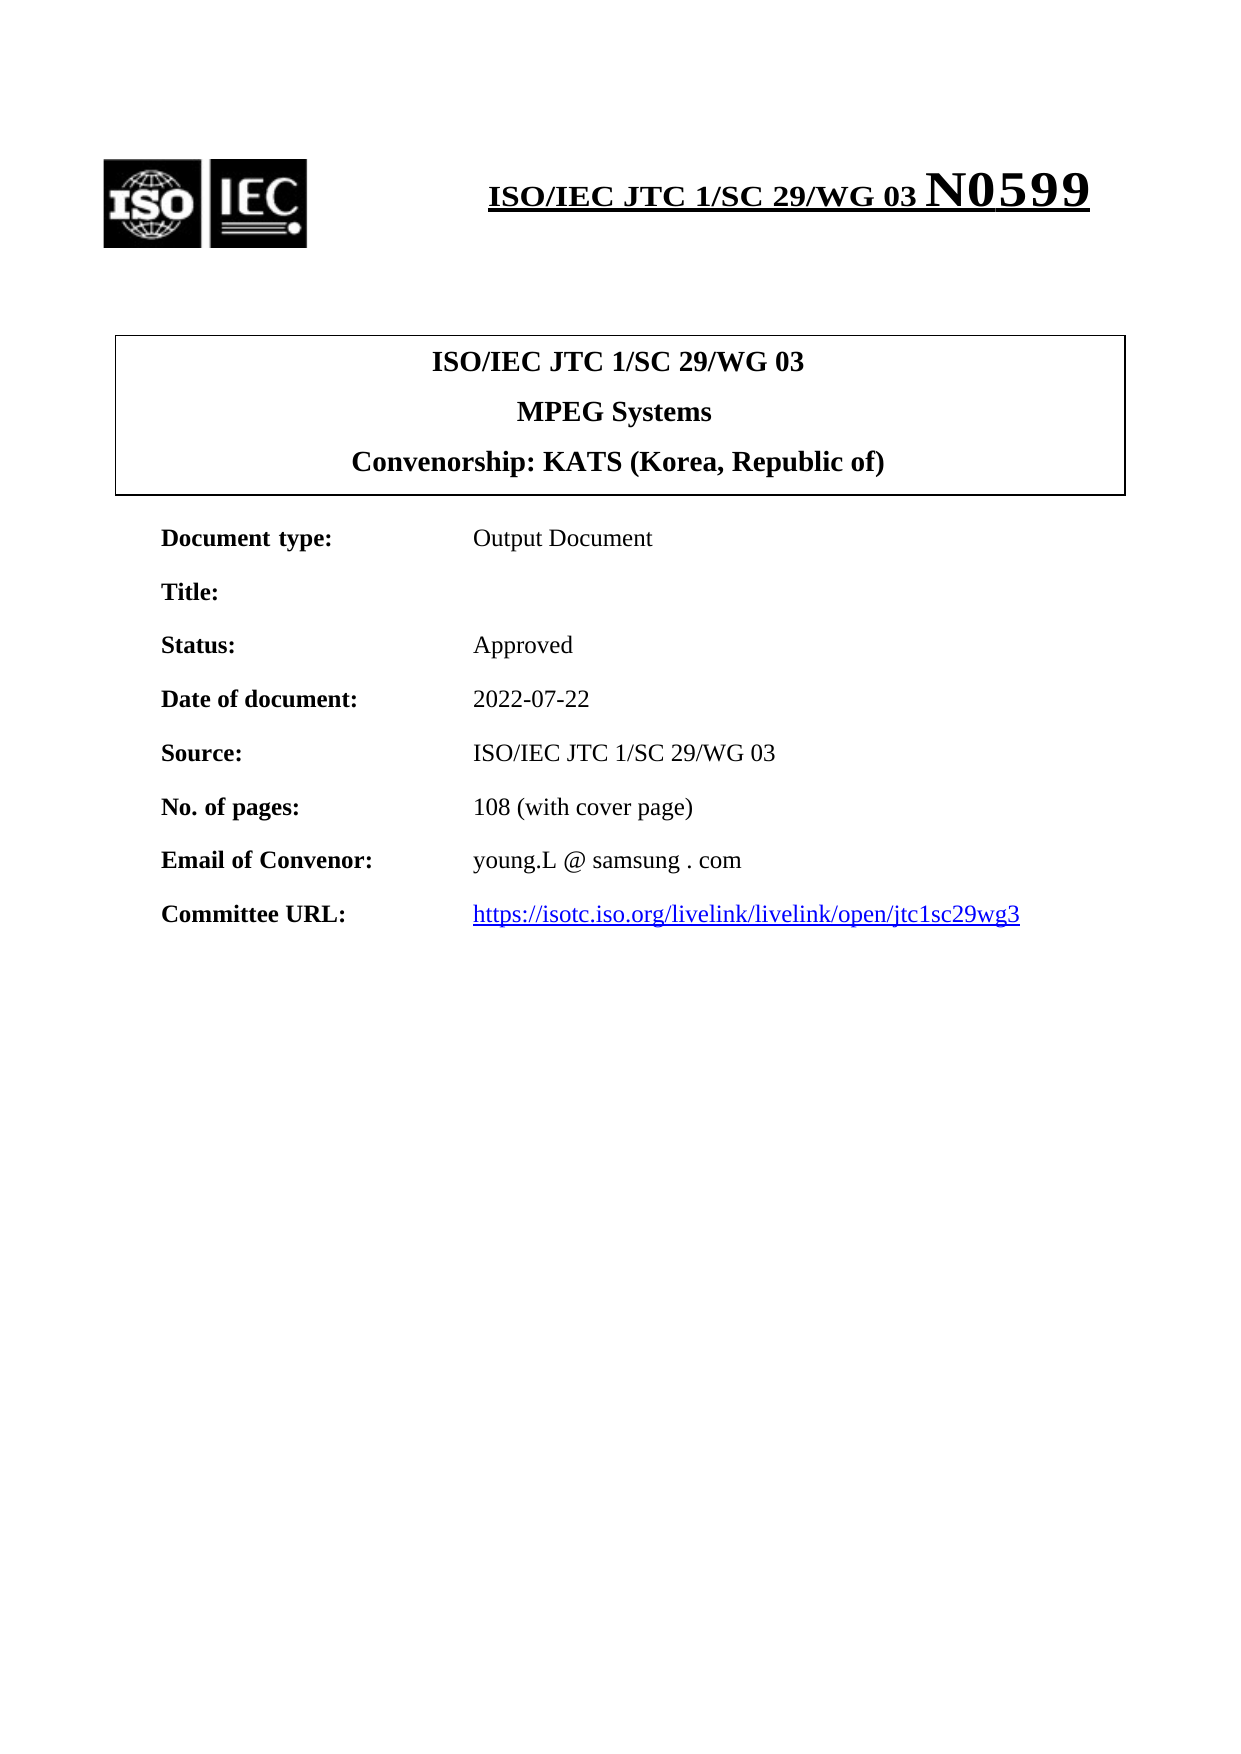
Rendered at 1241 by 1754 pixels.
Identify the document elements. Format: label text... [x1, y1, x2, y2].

text Date of document: 2022-07-22 [161, 684, 1090, 713]
text Title: Technologies under consideration on carriage of V3C data [161, 577, 1068, 606]
text Source: ISO/IEC JTC 1/SC 29/WG 03 [161, 738, 1090, 767]
text Status: Approved [161, 631, 1068, 659]
text No. of pages: 108 (with cover page) [161, 792, 1090, 821]
title ISO/IEC JTC 1/SC 29/WG 03 N0599 [308, 159, 1090, 217]
picture [103, 159, 308, 248]
text Committee URL: https://isotc.iso.org/livelink/livelink/open/jtc1sc29wg3 [161, 899, 1090, 928]
text Document type: Output Document [161, 355, 1090, 494]
text Email of Convenor: young.L @ samsung . com [161, 846, 1090, 874]
text Document type: Output Document [161, 496, 1090, 552]
